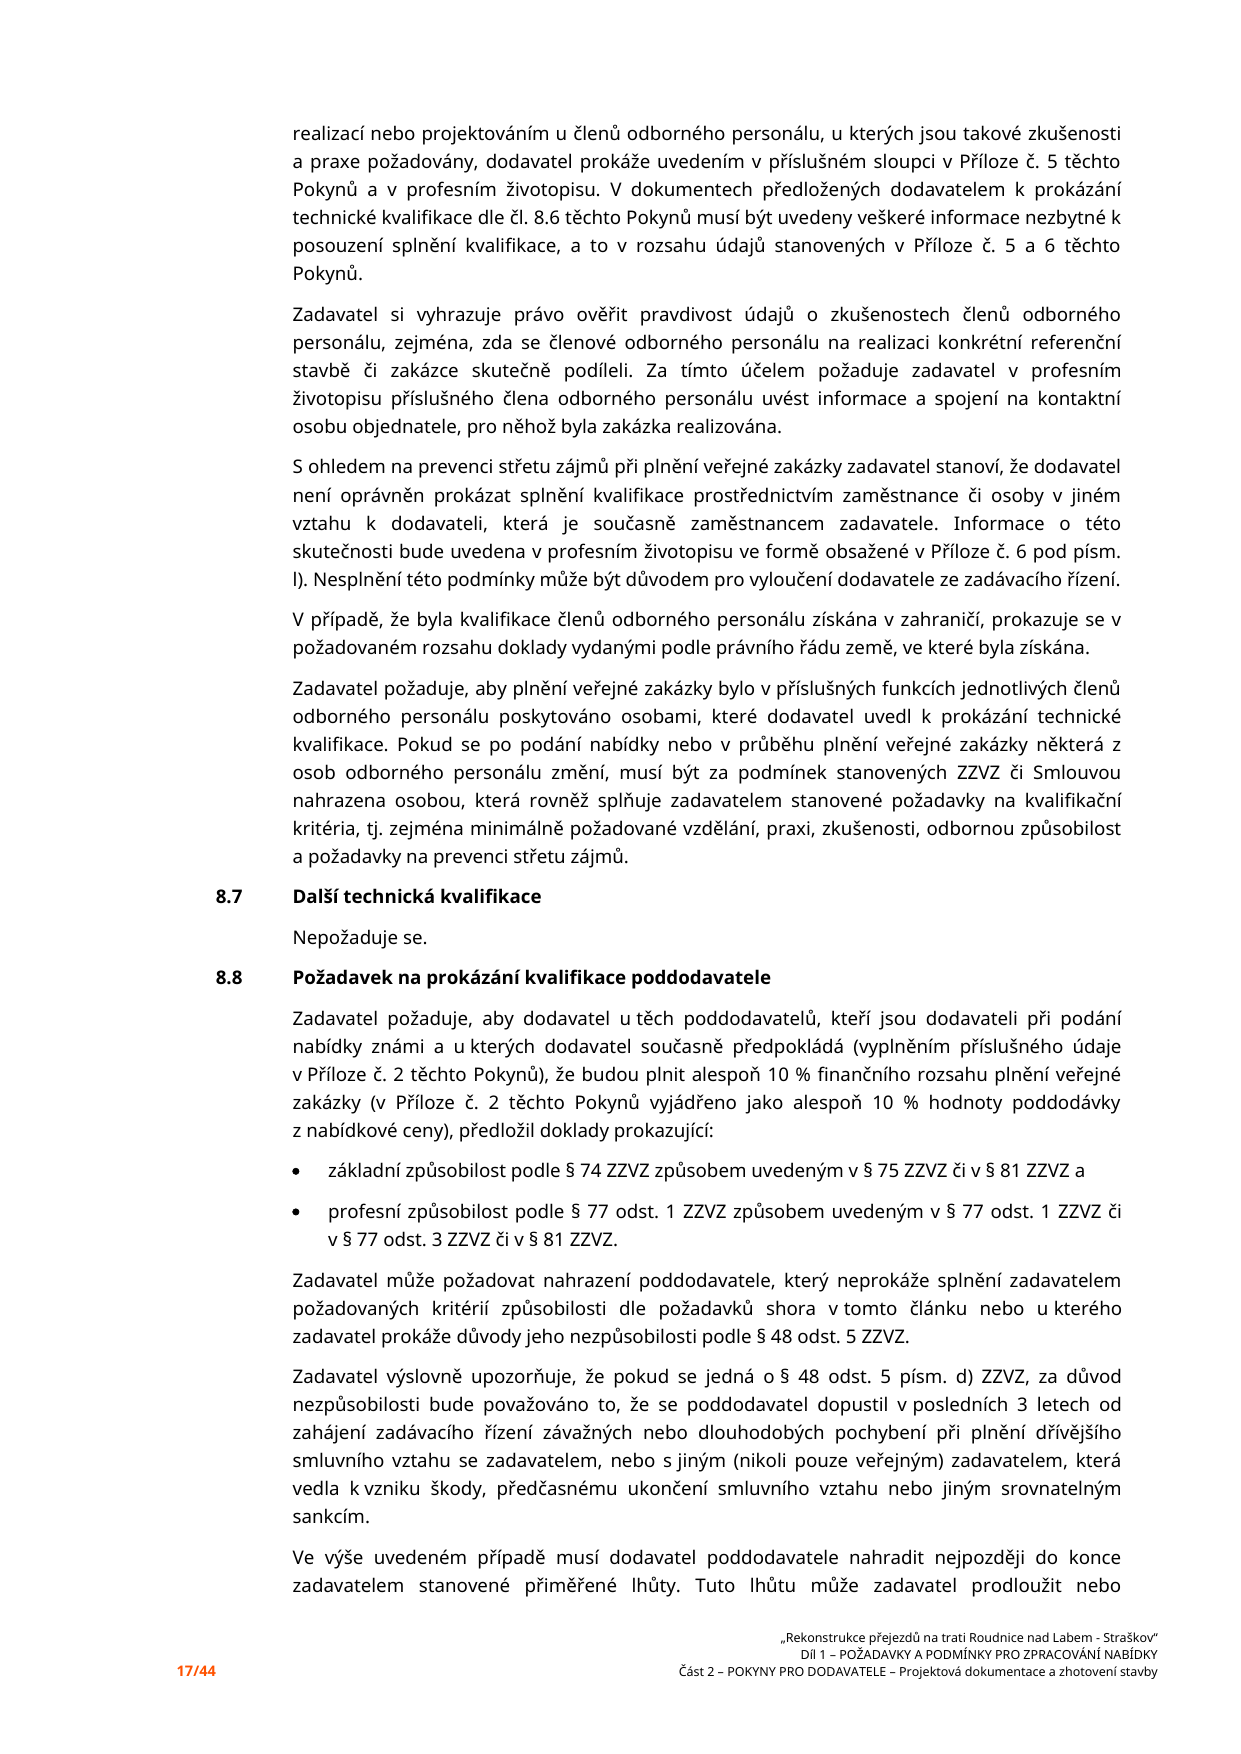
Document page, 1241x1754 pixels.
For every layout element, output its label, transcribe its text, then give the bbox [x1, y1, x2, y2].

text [292, 1544, 1122, 1598]
text Zadavatel může požadovat nahrazení poddodavatele, který neprokáže splnění zadavatelem požadovaných kritérií způsobilosti dle požadavků shora v tomto článku nebo u kterého zadavatel prokáže důvody jeho nezpůsobilosti podle § 48 odst. 5 ZZVZ. [292, 1267, 1122, 1348]
text Zadavatel výslovně upozorňuje, že pokud se jedná o § 48 odst. 5 písm. d) ZZVZ, za důvod nezpůsobilosti bude považováno to, že se poddodavatel dopustil v posledních 3 letech od zahájení zadávacího řízení závažných nebo dlouhodobých pochybení při plnění dřívějšího smluvního vztahu se zadavatelem, nebo s jiným (nikoli pouze veřejným) zadavatelem, která vedla k vzniku škody, předčasnému ukončení smluvního vztahu nebo jiným srovnatelným sankcím. [292, 1363, 1122, 1529]
text základní způsobilost podle § 74 ZZVZ způsobem uvedeným v § 75 ZZVZ či v § 81 ZZVZ a [292, 1158, 1122, 1183]
text Požadavek na prokázání kvalifikace poddodavatele [216, 965, 1122, 990]
text Zadavatel požaduje, aby plnění veřejné zakázky bylo v příslušných funkcích jednotlivých členů odborného personálu poskytováno osobami, které dodavatel uvedl k prokázání technické kvalifikace. Pokud se po podání nabídky nebo v průběhu plnění veřejné zakázky některá z osob odborného personálu změní, musí být za podmínek stanovených ZZVZ či Smlouvou nahrazena osobou, která rovněž splňuje zadavatelem stanovené požadavky na kvalifikační kritéria, tj. zejména minimálně požadované vzdělání, praxi, zkušenosti, odbornou způsobilost a požadavky na prevenci střetu zájmů. [292, 675, 1122, 869]
text S ohledem na prevenci střetu zájmů při plnění veřejné zakázky zadavatel stanoví, že dodavatel není oprávněn prokázat splnění kvalifikace prostřednictvím zaměstnance či osoby v jiném vztahu k dodavateli, která je současně zaměstnancem zadavatele. Informace o této skutečnosti bude uvedena v profesním životopisu ve formě obsažené v Příloze č. 6 pod písm. l). Nesplnění této podmínky může být důvodem pro vyloučení dodavatele ze zadávacího řízení. [292, 454, 1122, 591]
text profesní způsobilost podle § 77 odst. 1 ZZVZ způsobem uvedeným v § 77 odst. 1 ZZVZ či v § 77 odst. 3 ZZVZ či v § 81 ZZVZ. [292, 1198, 1122, 1252]
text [292, 121, 1122, 286]
text Nepožaduje se. [292, 924, 1122, 950]
text Zadavatel si vyhrazuje právo ověřit pravdivost údajů o zkušenostech členů odborného personálu, zejména, zda se členové odborného personálu na realizaci konkrétní referenční stavbě či zakázce skutečně podíleli. Za tímto účelem požaduje zadavatel v profesním životopisu příslušného člena odborného personálu uvést informace a spojení na kontaktní osobu objednatele, pro něhož byla zakázka realizována. [292, 301, 1122, 439]
text V případě, že byla kvalifikace členů odborného personálu získána v zahraničí, prokazuje se v požadovaném rozsahu doklady vydanými podle právního řádu země, ve které byla získána. [292, 606, 1122, 660]
text Zadavatel požaduje, aby dodavatel u těch poddodavatelů, kteří jsou dodavateli při podání nabídky známi a u kterých dodavatel současně předpokládá (vyplněním příslušného údaje v Příloze č. 2 těchto Pokynů), že budou plnit alespoň 10 % finančního rozsahu plnění veřejné zakázky (v Příloze č. 2 těchto Pokynů vyjádřeno jako alespoň 10 % hodnoty poddodávky z nabídkové ceny), předložil doklady prokazující: [292, 1005, 1122, 1143]
text Další technická kvalifikace [216, 884, 1122, 909]
